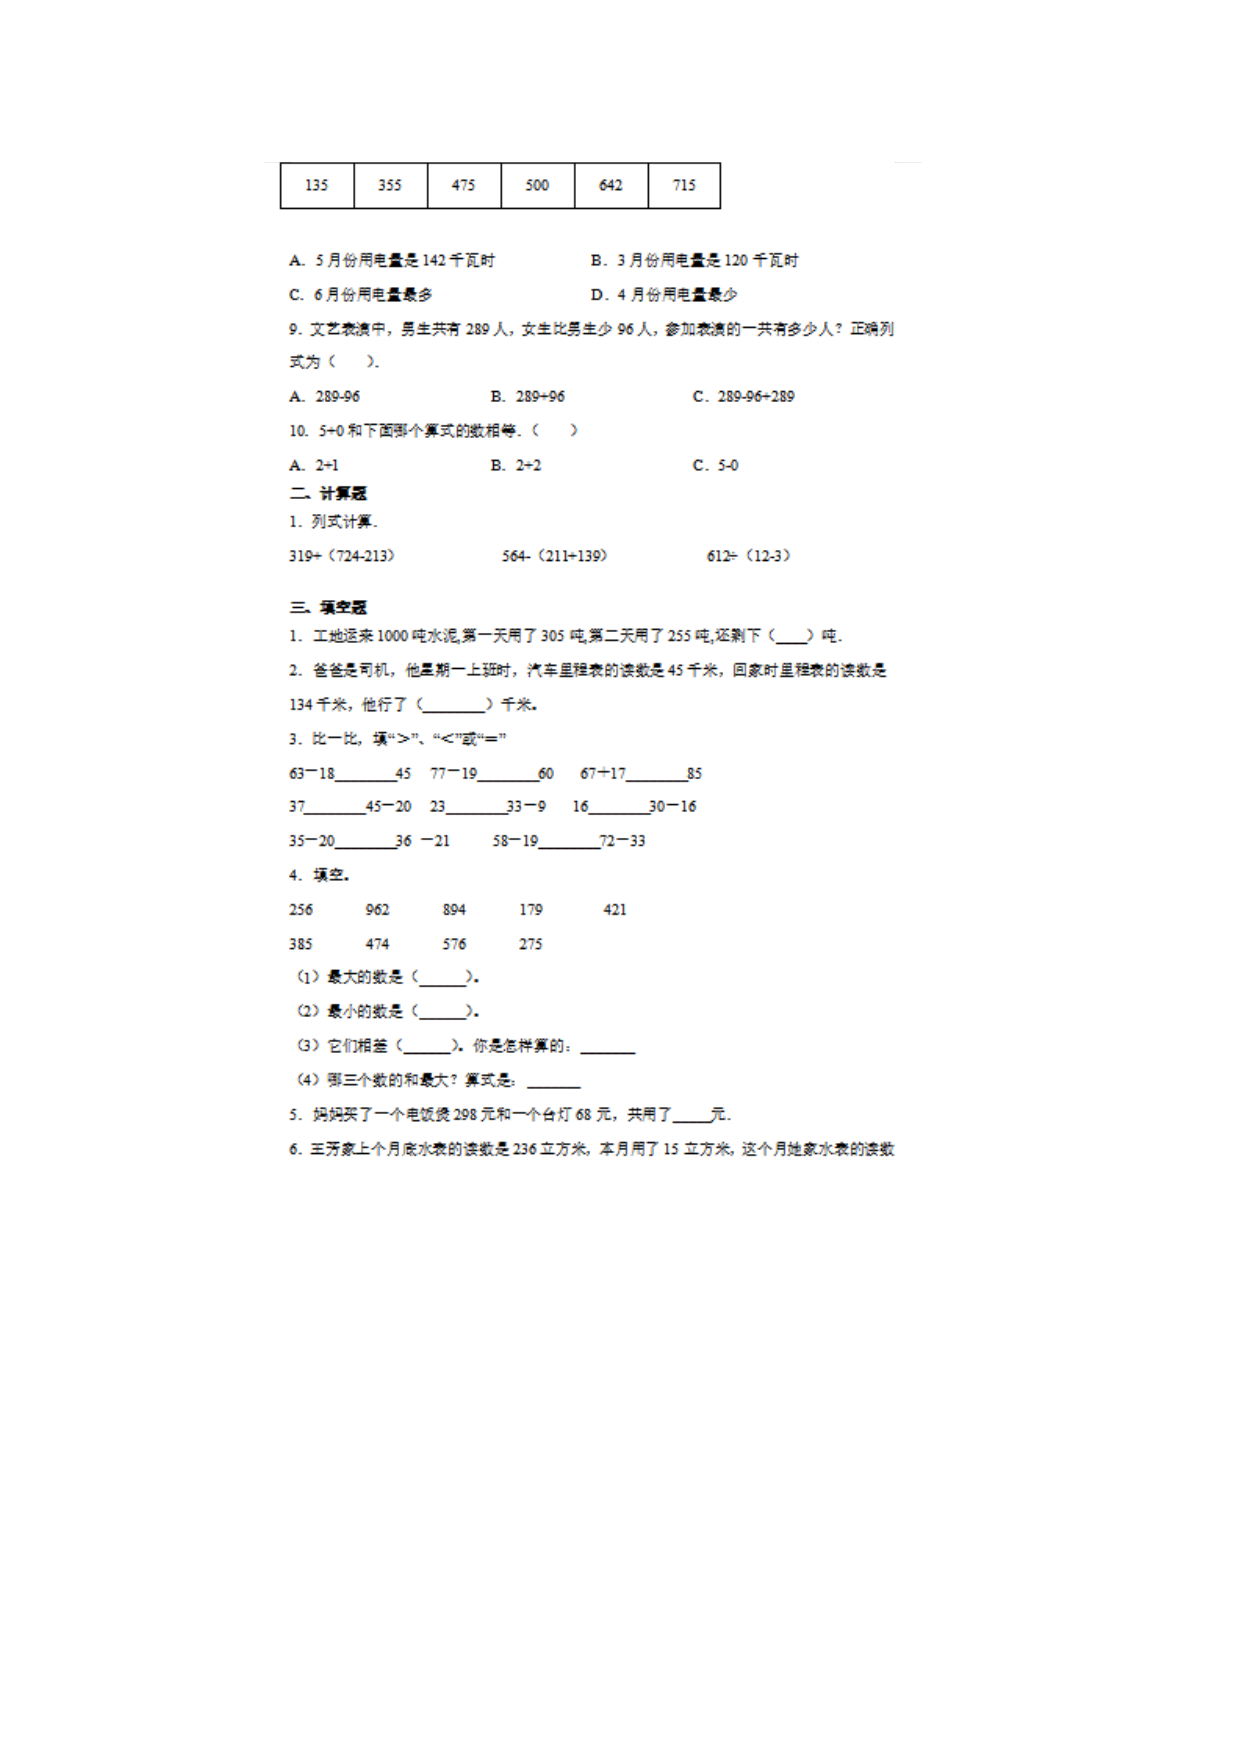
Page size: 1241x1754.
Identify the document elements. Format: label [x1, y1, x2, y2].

picture [252, 162, 989, 1164]
